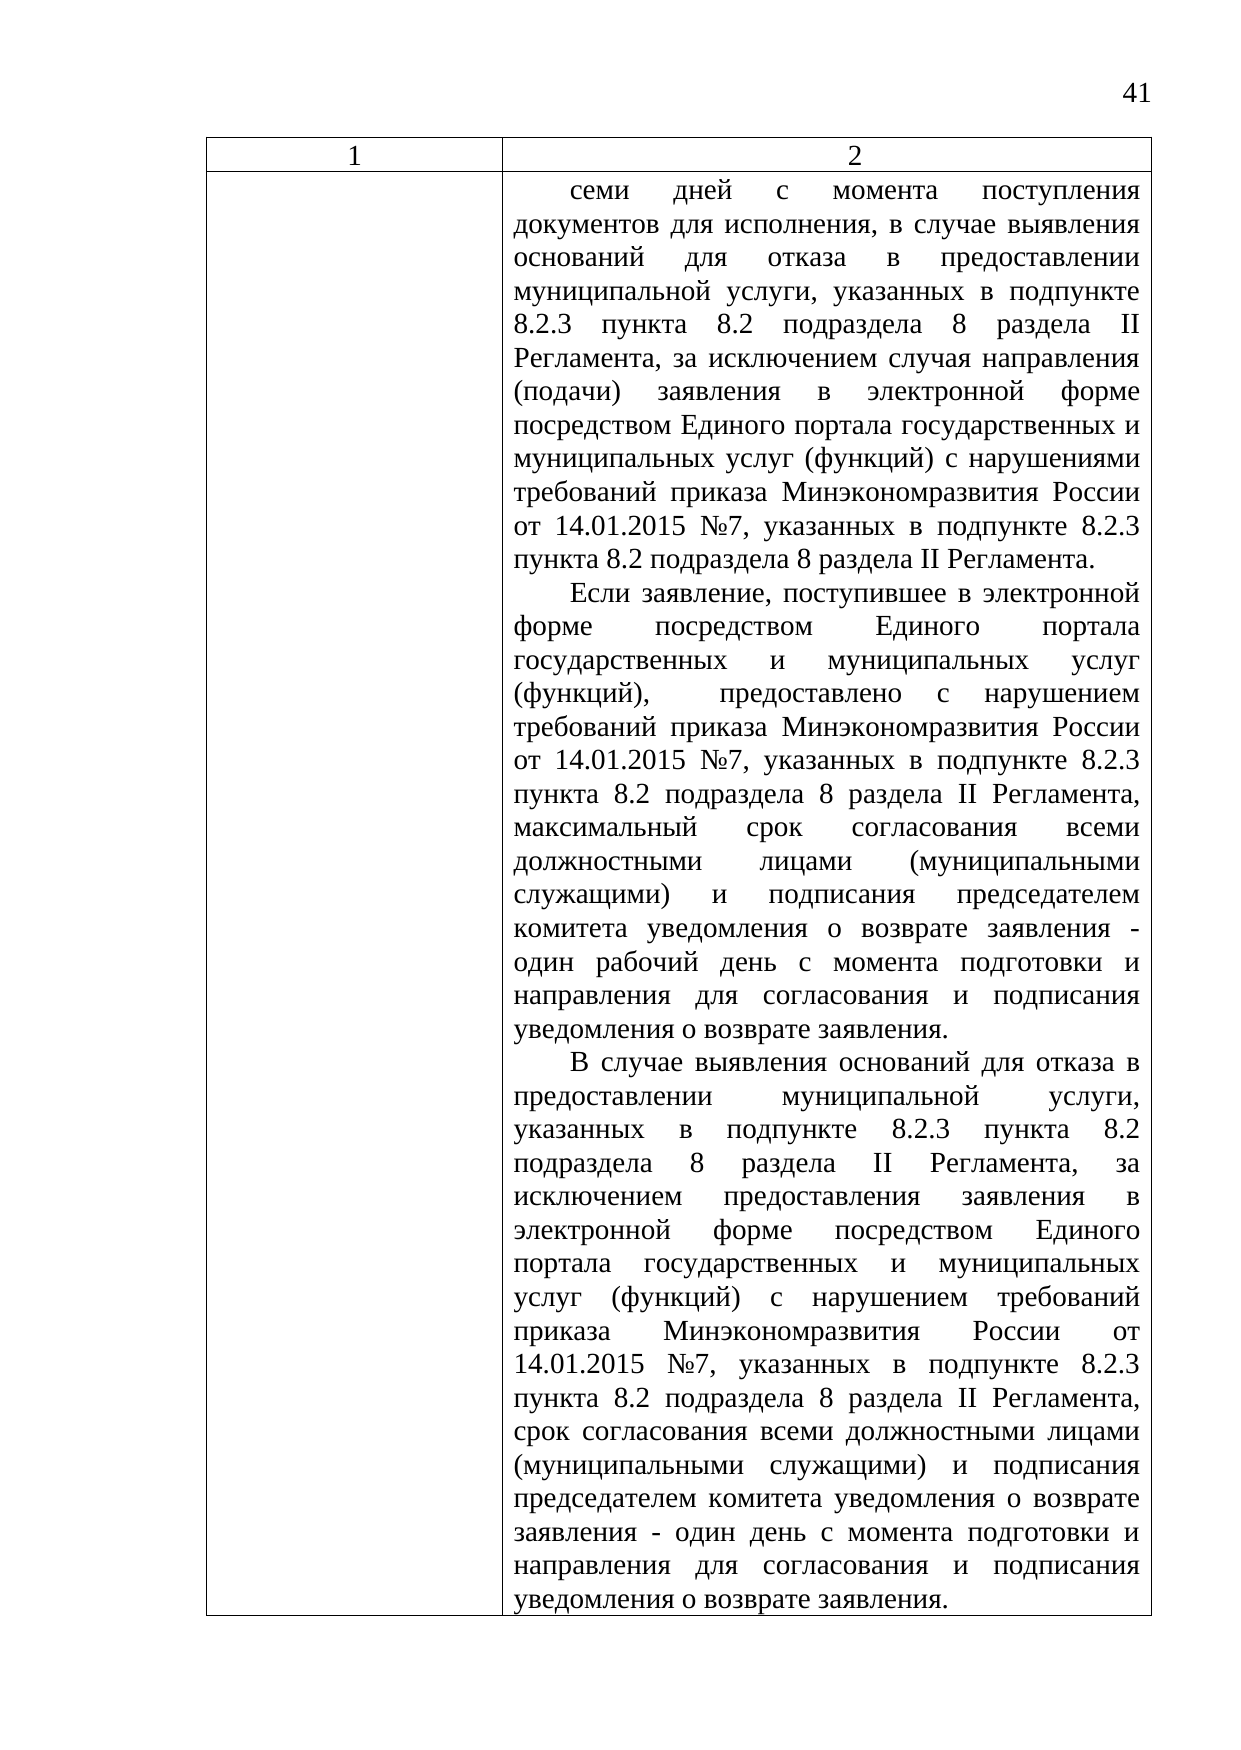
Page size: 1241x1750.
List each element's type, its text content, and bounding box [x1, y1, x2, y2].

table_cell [503, 172, 1151, 1614]
table_header 1 [207, 138, 502, 171]
table_header 2 [503, 138, 1151, 171]
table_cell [207, 172, 502, 1614]
